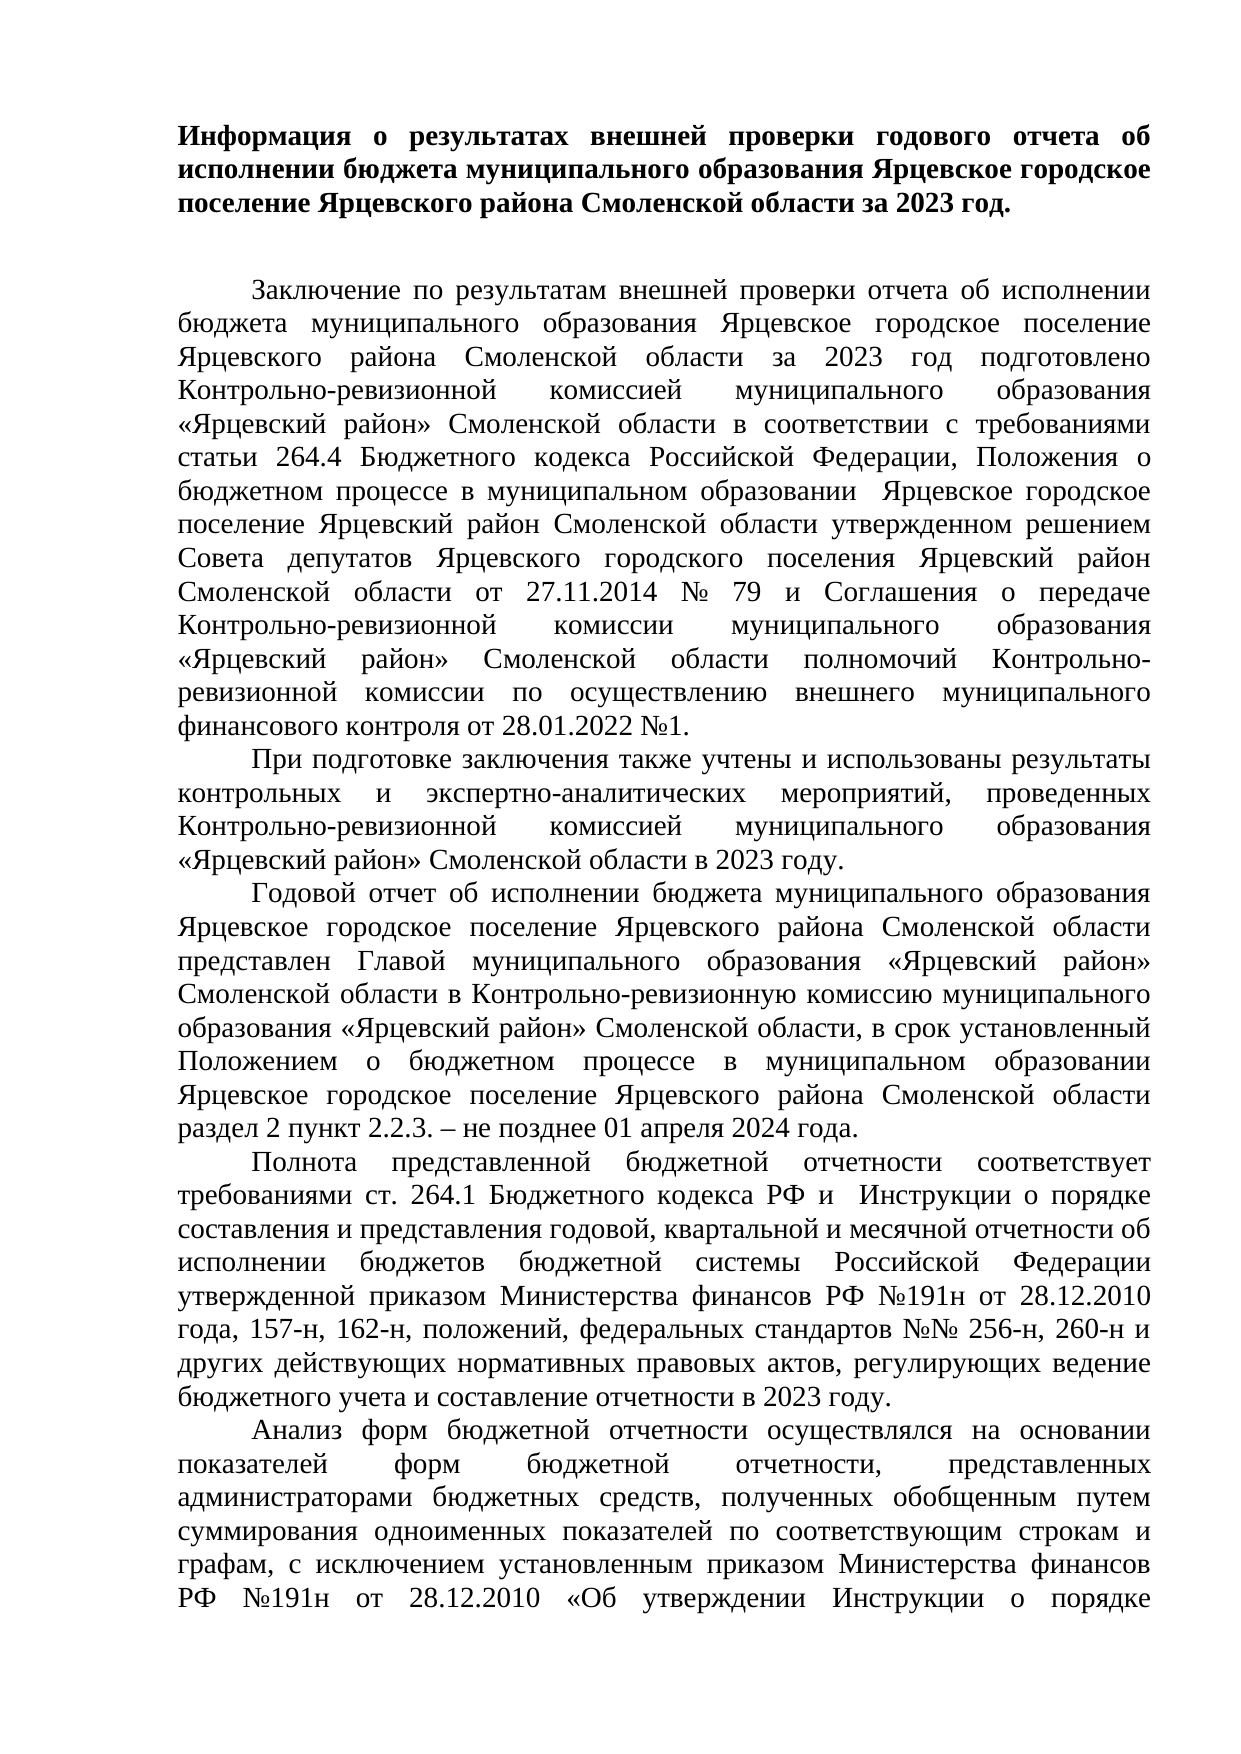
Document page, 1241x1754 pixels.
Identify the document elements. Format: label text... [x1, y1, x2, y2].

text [177, 1412, 1152, 1613]
text Годовой отчет об исполнении бюджета муниципального образования Ярцевское городское поселение Ярцевского района Смоленской области представлен Главой муниципального образования «Ярцевский район» Смоленской области в Контрольно-ревизионную комиссию муниципального образования «Ярцевский район» Смоленской области, в срок установленный Положением о бюджетном процессе в муниципальном образовании Ярцевское городское поселение Ярцевского района Смоленской области раздел 2 пункт 2.2.3. – не позднее 01 апреля 2024 года. [177, 876, 1152, 1144]
text Полнота представленной бюджетной отчетности соответствует требованиями ст. 264.1 Бюджетного кодекса РФ и Инструкции о порядке составления и представления годовой, квартальной и месячной отчетности об исполнении бюджетов бюджетной системы Российской Федерации утвержденной приказом Министерства финансов РФ №191н от 28.12.2010 года, 157-н, 162-н, положений, федеральных стандартов №№ 256-н, 260-н и других действующих нормативных правовых актов, регулирующих ведение бюджетного учета и составление отчетности в 2023 году. [177, 1144, 1152, 1412]
text Информация о результатах внешней проверки годового отчета об исполнении бюджета муниципального образования Ярцевское городское поселение Ярцевского района Смоленской области за 2023 год. [177, 118, 1152, 219]
text При подготовке заключения также учтены и использованы результаты контрольных и экспертно-аналитических мероприятий, проведенных Контрольно-ревизионной комиссией муниципального образования «Ярцевский район» Смоленской области в 2023 году. [177, 741, 1152, 876]
text Заключение по результатам внешней проверки отчета об исполнении бюджета муниципального образования Ярцевское городское поселение Ярцевского района Смоленской области за 2023 год подготовлено Контрольно-ревизионной комиссией муниципального образования «Ярцевский район» Смоленской области в соответствии с требованиями статьи 264.4 Бюджетного кодекса Российской Федерации, Положения о бюджетном процессе в муниципальном образовании Ярцевское городское поселение Ярцевский район Смоленской области утвержденном решением Совета депутатов Ярцевского городского поселения Ярцевский район Смоленской области от 27.11.2014 № 79 и Соглашения о передаче Контрольно-ревизионной комиссии муниципального образования «Ярцевский район» Смоленской области полномочий Контрольно-ревизионной комиссии по осуществлению внешнего муниципального финансового контроля от 28.01.2022 №1. [177, 272, 1152, 741]
